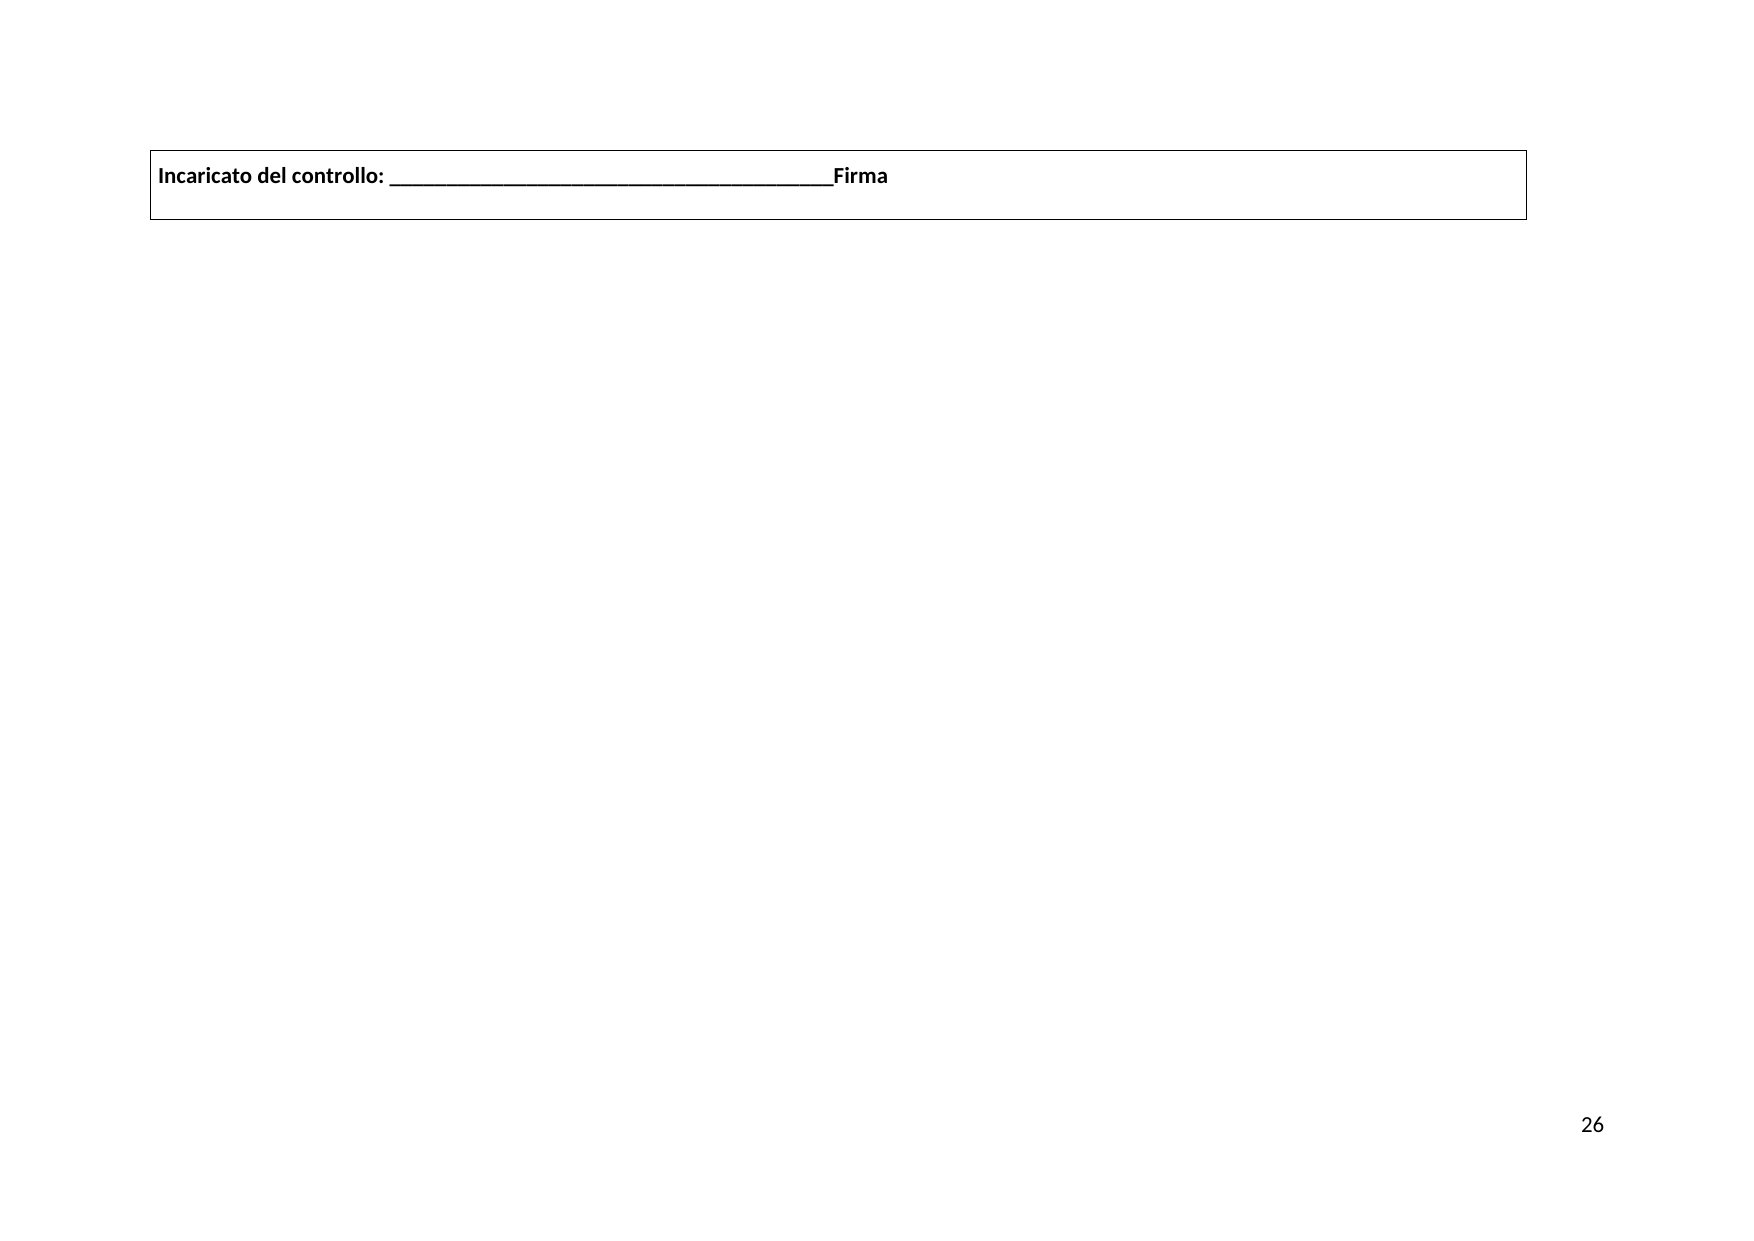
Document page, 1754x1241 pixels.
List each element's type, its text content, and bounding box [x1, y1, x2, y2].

table_cell Incaricato del controllo: _______________________________________Firma [151, 151, 1526, 218]
